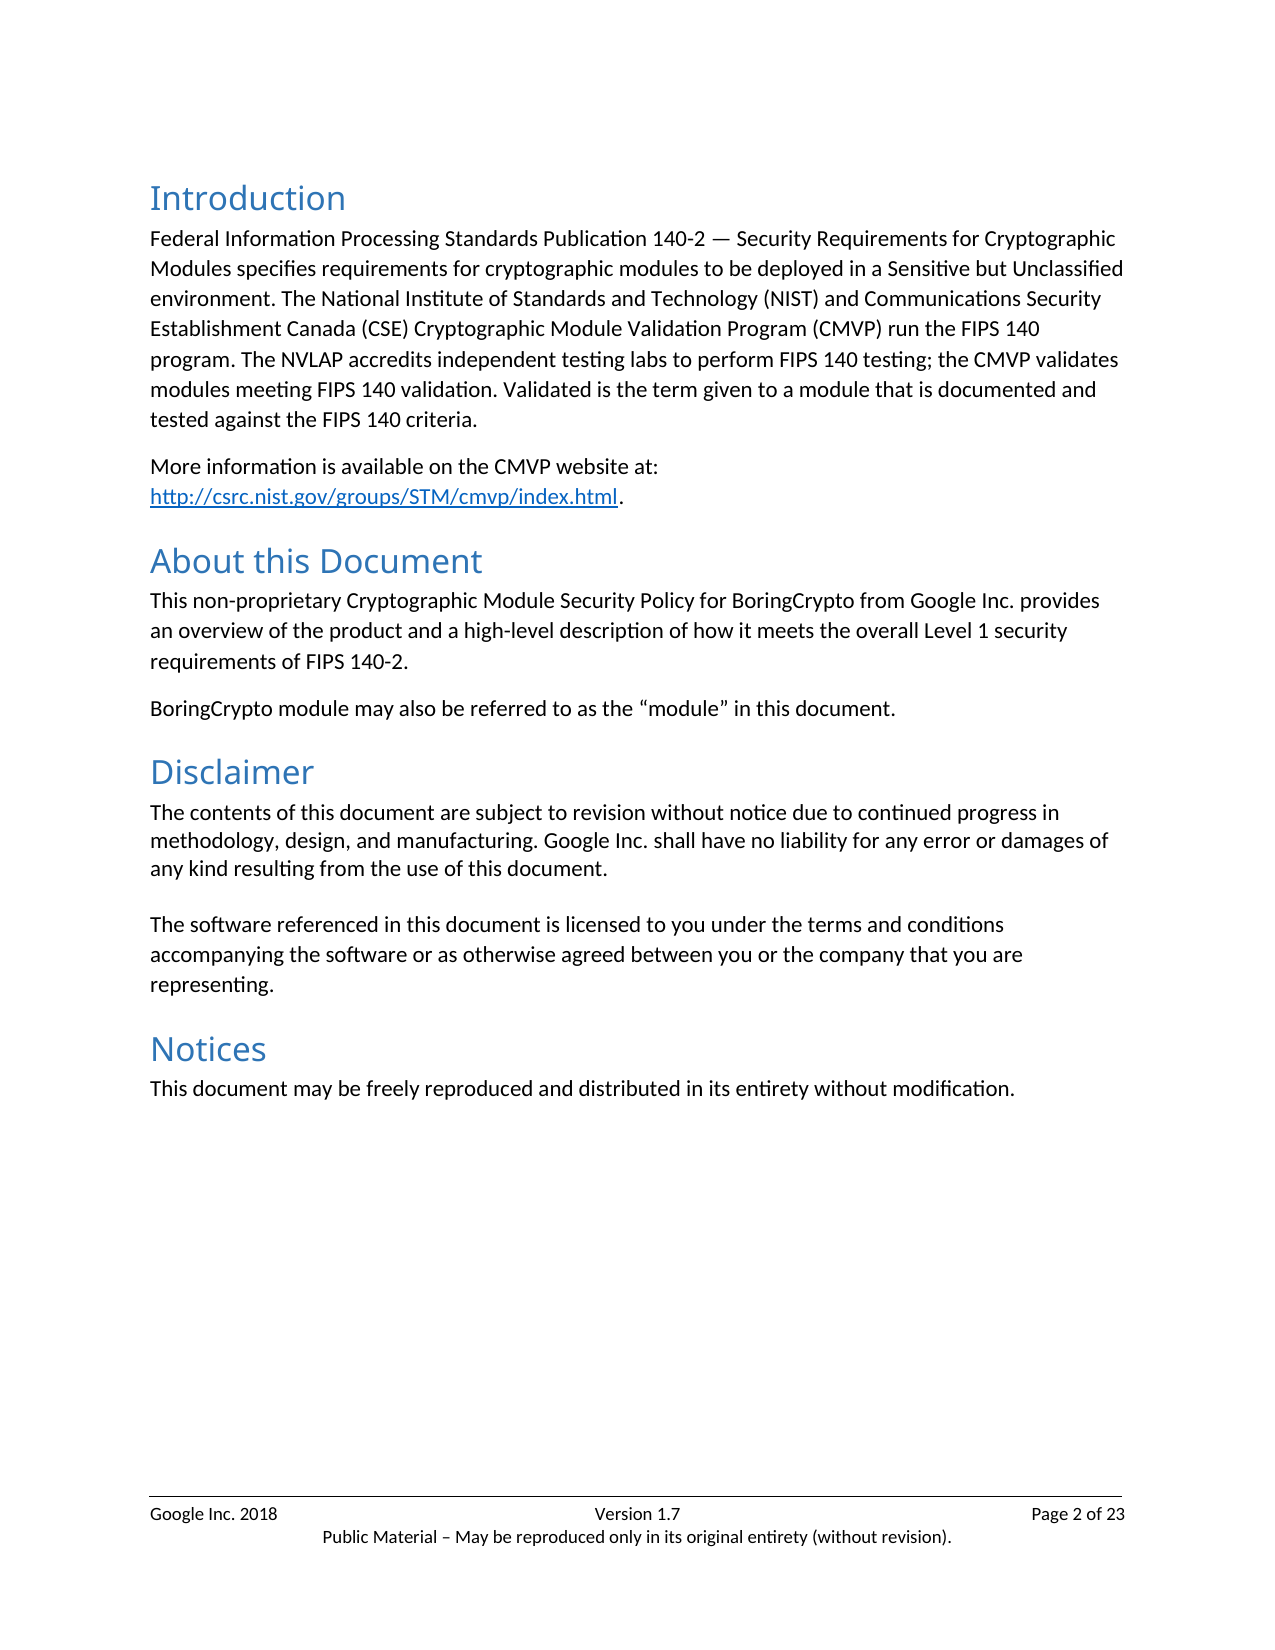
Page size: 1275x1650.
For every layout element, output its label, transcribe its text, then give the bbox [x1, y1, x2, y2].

text This document may be freely reproduced and distributed in its entirety without modification. [150, 1074, 1125, 1103]
text Federal Information Processing Standards Publication 140-2 — Security Requirements for Cryptographic Modules specifies requirements for cryptographic modules to be deployed in a Sensitive but Unclassified environment. The National Institute of Standards and Technology (NIST) and Communications Security Establishment Canada (CSE) Cryptographic Module Validation Program (CMVP) run the FIPS 140 program. The NVLAP accredits independent testing labs to perform FIPS 140 testing; the CMVP validates modules meeting FIPS 140 validation. Validated is the term given to a module that is documented and tested against the FIPS 140 criteria. [150, 224, 1125, 433]
text The software referenced in this document is licensed to you under the terms and conditions accompanying the software or as otherwise agreed between you or the company that you are representing. [150, 910, 1125, 998]
text This non-proprietary Cryptographic Module Security Policy for BoringCrypto from Google Inc. provides an overview of the product and a high-level description of how it meets the overall Level 1 security requirements of FIPS 140-2. [150, 586, 1125, 675]
subtitle Notices [150, 1026, 1125, 1071]
text More information is available on the CMVP website at: http://csrc.nist.gov/groups/STM/cmvp/index.html. [150, 452, 1125, 510]
subtitle Introduction [150, 175, 1125, 220]
subtitle About this Document [150, 537, 1125, 583]
text The contents of this document are subject to revision without notice due to continued progress in methodology, design, and manufacturing. Google Inc. shall have no liability for any error or damages of any kind resulting from the use of this document. [150, 798, 1125, 882]
text BoringCrypto module may also be referred to as the “module” in this document. [150, 694, 1125, 722]
subtitle Disclaimer [150, 749, 1125, 794]
